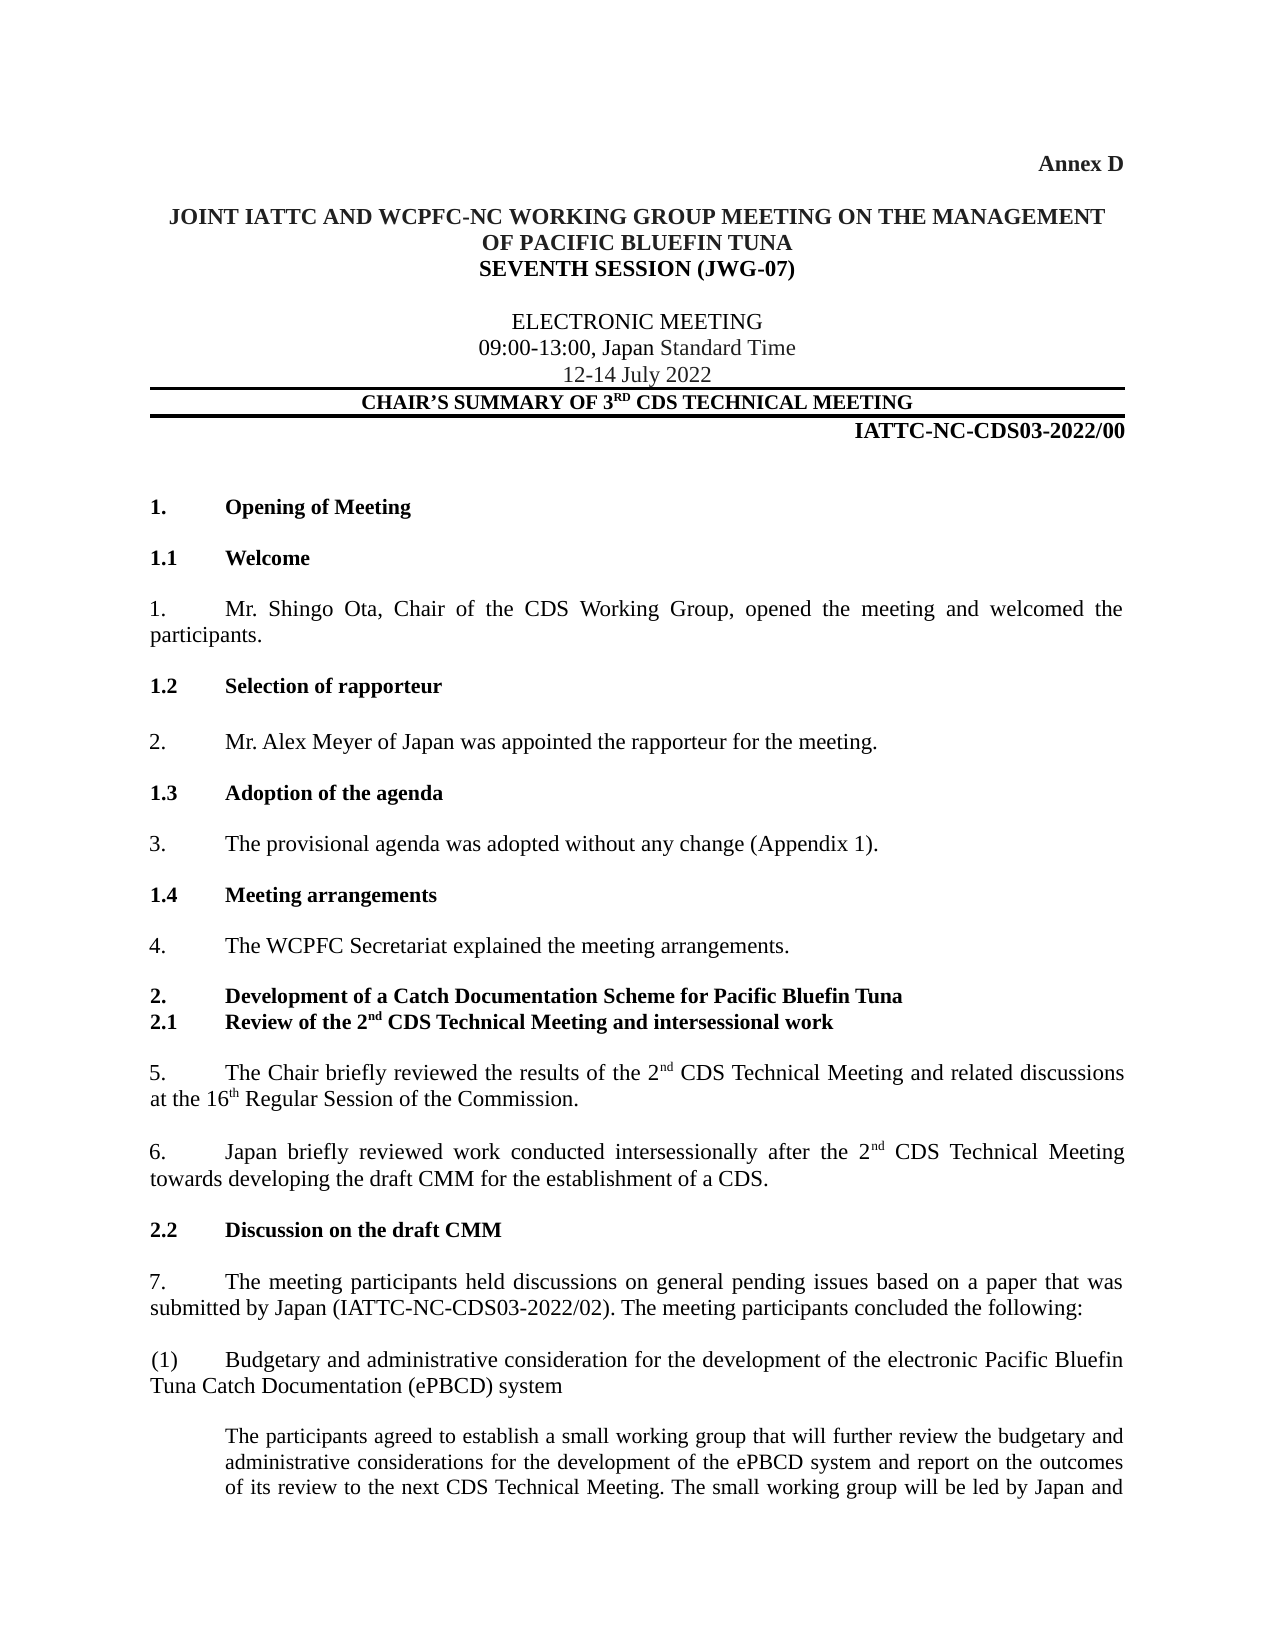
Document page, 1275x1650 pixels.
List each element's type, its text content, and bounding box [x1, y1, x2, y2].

list Mr. Alex Meyer of Japan was appointed the rapporteur for the meeting. [149, 728, 1125, 754]
list The Chair briefly reviewed the results of the 2nd CDS Technical Meeting and related discussions at the 16th Regular Session of the Commission. [149, 1059, 1125, 1112]
list Japan briefly reviewed work conducted intersessionally after the 2nd CDS Technical Meeting towards developing the draft CMM for the establishment of a CDS. [149, 1138, 1125, 1191]
text 1.2 Selection of rapporteur [150, 673, 1125, 698]
text Annex D [150, 150, 1124, 176]
text IATTC-NC-CDS03-2022/00 [150, 418, 1125, 444]
text 1.3 Adoption of the agenda [150, 779, 1125, 805]
text SEVENTH SESSION (JWG-07) [150, 255, 1124, 282]
text ELECTRONIC MEETING [150, 308, 1124, 334]
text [225, 1423, 1125, 1499]
list The meeting participants held discussions on general pending issues based on a paper that was submitted by Japan (IATTC-NC-CDS03-2022/02). The meeting participants concluded the following: [149, 1268, 1125, 1320]
text 2.2 Discussion on the draft CMM [150, 1217, 1125, 1242]
text 1.1 Welcome [150, 545, 1125, 570]
list The WCPFC Secretariat explained the meeting arrangements. [149, 932, 1125, 958]
text 09:00-13:00, Japan Standard Time [150, 334, 1124, 361]
text 12-14 July 2022 [150, 361, 1124, 387]
text JOINT IATTC AND WCPFC-NC WORKING GROUP MEETING ON THE MANAGEMENT OF PACIFIC BLUEFIN TUNA [150, 203, 1124, 255]
list The provisional agenda was adopted without any change (Appendix 1). [149, 830, 1125, 856]
table_header CHAIR’S SUMMARY OF 3RD CDS TECHNICAL MEETING [150, 390, 1125, 414]
text 1. Opening of Meeting [150, 494, 1125, 519]
text 1.4 Meeting arrangements [150, 882, 1125, 907]
text 2.1 Review of the 2nd CDS Technical Meeting and intersessional work [150, 1009, 1125, 1034]
text 2. Development of a Catch Documentation Scheme for Pacific Bluefin Tuna [150, 983, 1125, 1009]
list Mr. Shingo Ota, Chair of the CDS Working Group, opened the meeting and welcomed the participants. [149, 595, 1125, 648]
list Budgetary and administrative consideration for the development of the electronic Pacific Bluefin Tuna Catch Documentation (ePBCD) system [150, 1346, 1125, 1398]
